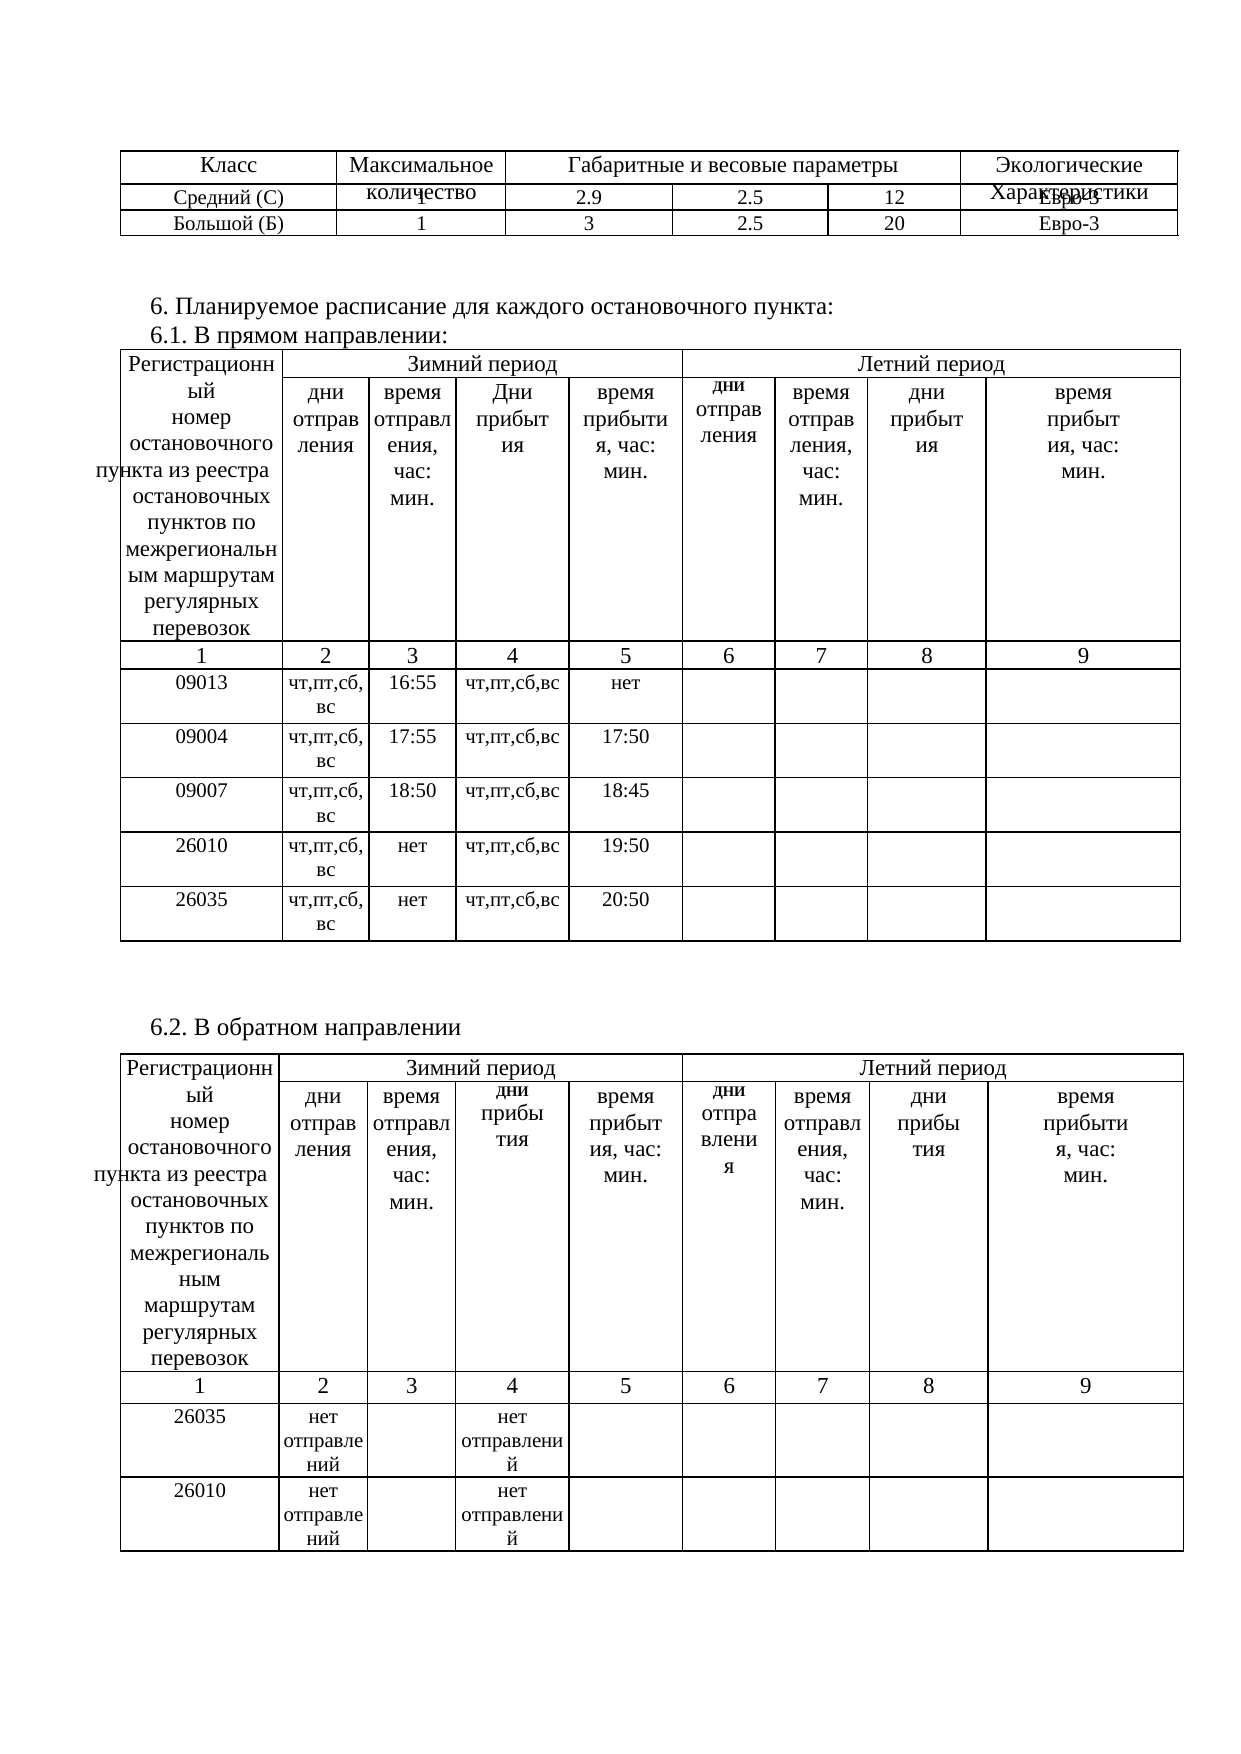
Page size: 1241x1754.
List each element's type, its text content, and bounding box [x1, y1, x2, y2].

table_cell 7 [776, 1372, 869, 1402]
table_cell 7 [776, 642, 867, 668]
table_cell чт,пт,сб,вс [283, 670, 368, 722]
table_cell ДНИ отпра влени я [683, 1082, 775, 1371]
table_cell [868, 833, 985, 886]
table_cell [989, 1404, 1183, 1476]
table_cell [776, 724, 867, 777]
table_cell время отправл ения, час: мин. [776, 1082, 869, 1371]
table_cell 9 [987, 642, 1180, 668]
table_header Зимний период [283, 350, 682, 377]
table_cell 26010 [121, 833, 282, 886]
table_cell чт,пт,сб,вс [283, 833, 368, 886]
table_cell время прибыти я, час: мин. [989, 1082, 1183, 1371]
text 6.2. В обратном направлении [150, 1012, 1090, 1040]
table_cell 19:50 [570, 833, 682, 886]
table_cell 9 [989, 1372, 1183, 1402]
table_header Класс [121, 152, 336, 183]
table_cell 1 [337, 185, 505, 209]
table_cell 2 [283, 642, 368, 668]
table_cell время отправ ления, час: мин. [776, 378, 867, 640]
table_header Максимальное количество [337, 152, 505, 183]
table_cell 12 [829, 185, 960, 209]
table_cell дни прибы тия [870, 1082, 987, 1371]
table_cell 26035 [121, 1404, 278, 1476]
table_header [121, 1055, 278, 1371]
table_cell 2.5 [673, 211, 827, 234]
table_cell 2.9 [506, 185, 672, 209]
table_cell [987, 670, 1180, 722]
table_cell нет [370, 887, 455, 940]
table_cell 6 [683, 642, 774, 668]
table_cell 3 [506, 211, 672, 234]
table_cell [776, 833, 867, 886]
table_cell 3 [368, 1372, 455, 1402]
table_cell [776, 1404, 869, 1476]
table_cell [683, 778, 774, 831]
table_cell нет [370, 833, 455, 886]
table_cell [776, 1478, 869, 1550]
table_cell время прибыт ия, час: мин. [570, 1082, 682, 1371]
table_cell [570, 1404, 682, 1476]
table_cell Дни прибыт ия [457, 378, 568, 640]
table_header Регистрационный номер остановочного пункта из реестра остановочных пунктов по межрегиональным маршрутам регулярных перевозок [121, 350, 282, 640]
table_cell [368, 1404, 455, 1476]
table_cell [683, 887, 774, 940]
table_cell [776, 778, 867, 831]
table_cell [868, 724, 985, 777]
table_cell 5 [570, 1372, 682, 1402]
table_cell дни прибыт ия [868, 378, 985, 640]
table_cell 26035 [121, 887, 282, 940]
table_cell [868, 887, 985, 940]
table_cell 16:55 [370, 670, 455, 722]
table_cell чт,пт,сб,вс [283, 778, 368, 831]
table_cell нет отправлений [456, 1478, 568, 1550]
table_cell 17:55 [370, 724, 455, 777]
table_cell 26010 [121, 1478, 278, 1550]
table_cell 8 [868, 642, 985, 668]
table_cell 1 [121, 642, 282, 668]
table_cell чт,пт,сб,вс [283, 887, 368, 940]
table_cell время прибыт ия, час: мин. [987, 378, 1180, 640]
table_header Зимний период [280, 1055, 682, 1081]
table_cell 09013 [121, 670, 282, 722]
table_cell ДНИ прибы тия [456, 1082, 568, 1371]
table_cell [683, 1478, 775, 1550]
table_cell 09004 [121, 724, 282, 777]
table_cell время отправл ения, час: мин. [368, 1082, 455, 1371]
table_cell чт,пт,сб,вс [457, 887, 568, 940]
table_cell 20 [829, 211, 960, 234]
table_cell 1 [337, 211, 505, 234]
table_cell нет отправлений [456, 1404, 568, 1476]
table_cell ДНИ отправ ления [683, 378, 774, 640]
table_cell [868, 778, 985, 831]
table_cell 6 [683, 1372, 775, 1402]
table_cell чт,пт,сб,вс [457, 724, 568, 777]
table_cell время отправл ения, час: мин. [370, 378, 455, 640]
table_cell 09007 [121, 778, 282, 831]
text 6. Планируемое расписание для каждого остановочного пункта: [150, 291, 1090, 320]
table_cell [870, 1478, 987, 1550]
table_cell 17:50 [570, 724, 682, 777]
table_cell Евро-3 [961, 211, 1177, 234]
table_cell чт,пт,сб,вс [457, 778, 568, 831]
table_cell 4 [456, 1372, 568, 1402]
table_cell 18:50 [370, 778, 455, 831]
table_cell нет отправлений [280, 1478, 367, 1550]
table_cell 2 [280, 1372, 367, 1402]
table_cell [683, 1404, 775, 1476]
table_cell 1 [121, 1372, 278, 1402]
table_cell чт,пт,сб,вс [457, 833, 568, 886]
table_cell нет [570, 670, 682, 722]
table_cell время прибыти я, час: мин. [570, 378, 682, 640]
table_cell [987, 778, 1180, 831]
table_cell 3 [370, 642, 455, 668]
table_cell 18:45 [570, 778, 682, 831]
table_cell [870, 1404, 987, 1476]
table_cell [776, 670, 867, 722]
table_cell [683, 724, 774, 777]
table_cell чт,пт,сб,вс [283, 724, 368, 777]
table_cell 4 [457, 642, 568, 668]
table_cell нет отправлений [280, 1404, 367, 1476]
table_cell [776, 887, 867, 940]
table_header Летний период [683, 1055, 1183, 1081]
table_cell [683, 670, 774, 722]
text 6.1. В прямом направлении: [150, 320, 1090, 349]
table_cell Евро-3 [961, 185, 1177, 209]
table_cell 2.5 [673, 185, 827, 209]
table_cell [368, 1478, 455, 1550]
table_cell [570, 1478, 682, 1550]
table_header Габаритные и весовые параметры [506, 152, 960, 183]
table_cell [868, 670, 985, 722]
table_cell 8 [870, 1372, 987, 1402]
table_cell 5 [570, 642, 682, 668]
table_cell [989, 1478, 1183, 1550]
table_cell 20:50 [570, 887, 682, 940]
table_header Экологические Характеристики [961, 152, 1177, 183]
table_cell [987, 724, 1180, 777]
table_cell дни отправ ления [283, 378, 368, 640]
table_cell Средний (С) [121, 185, 336, 209]
table_cell дни отправ ления [280, 1082, 367, 1371]
table_cell [987, 887, 1180, 940]
table_cell [987, 833, 1180, 886]
table_cell [683, 833, 774, 886]
table_header Летний период [683, 350, 1180, 377]
table_cell Большой (Б) [121, 211, 336, 234]
table_cell чт,пт,сб,вс [457, 670, 568, 722]
